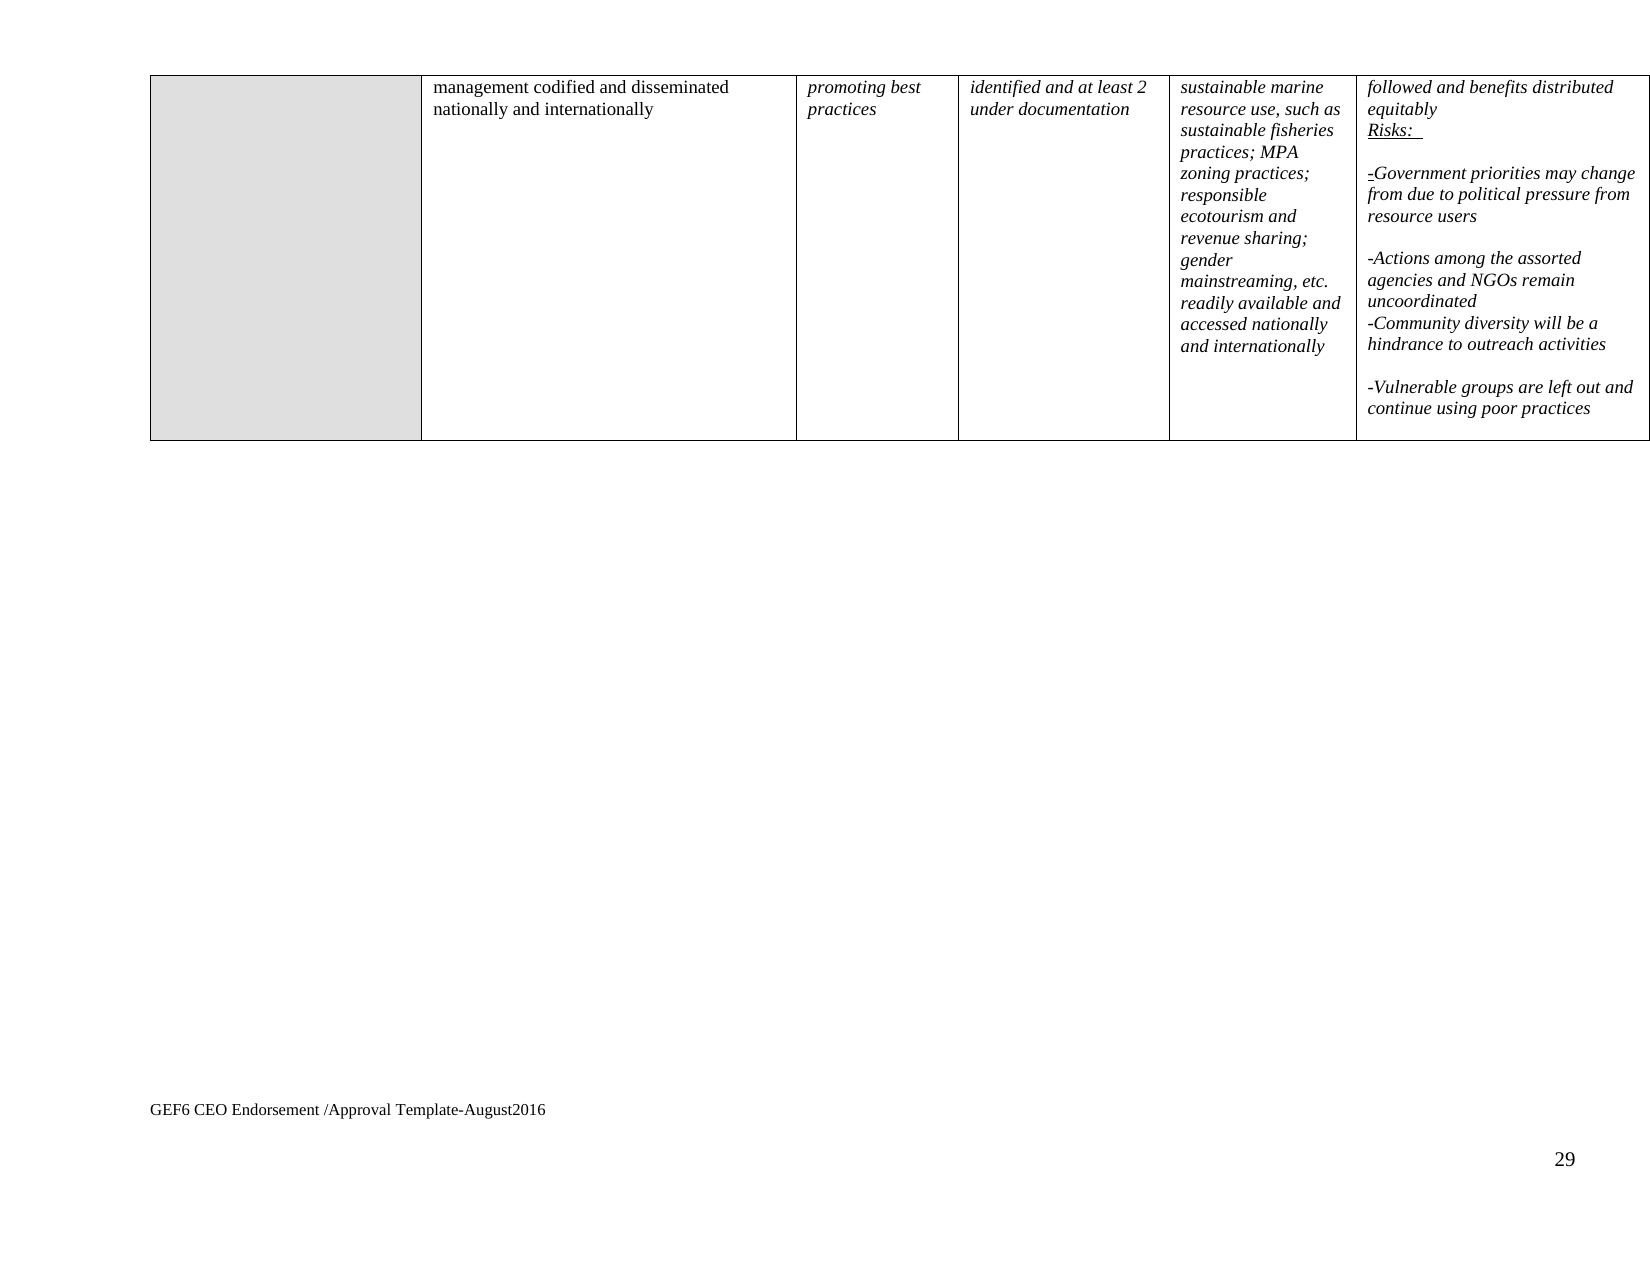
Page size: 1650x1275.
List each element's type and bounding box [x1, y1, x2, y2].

table_cell [1170, 76, 1356, 440]
table_cell [797, 76, 958, 440]
table_cell [959, 76, 1169, 440]
table_cell [422, 76, 796, 440]
